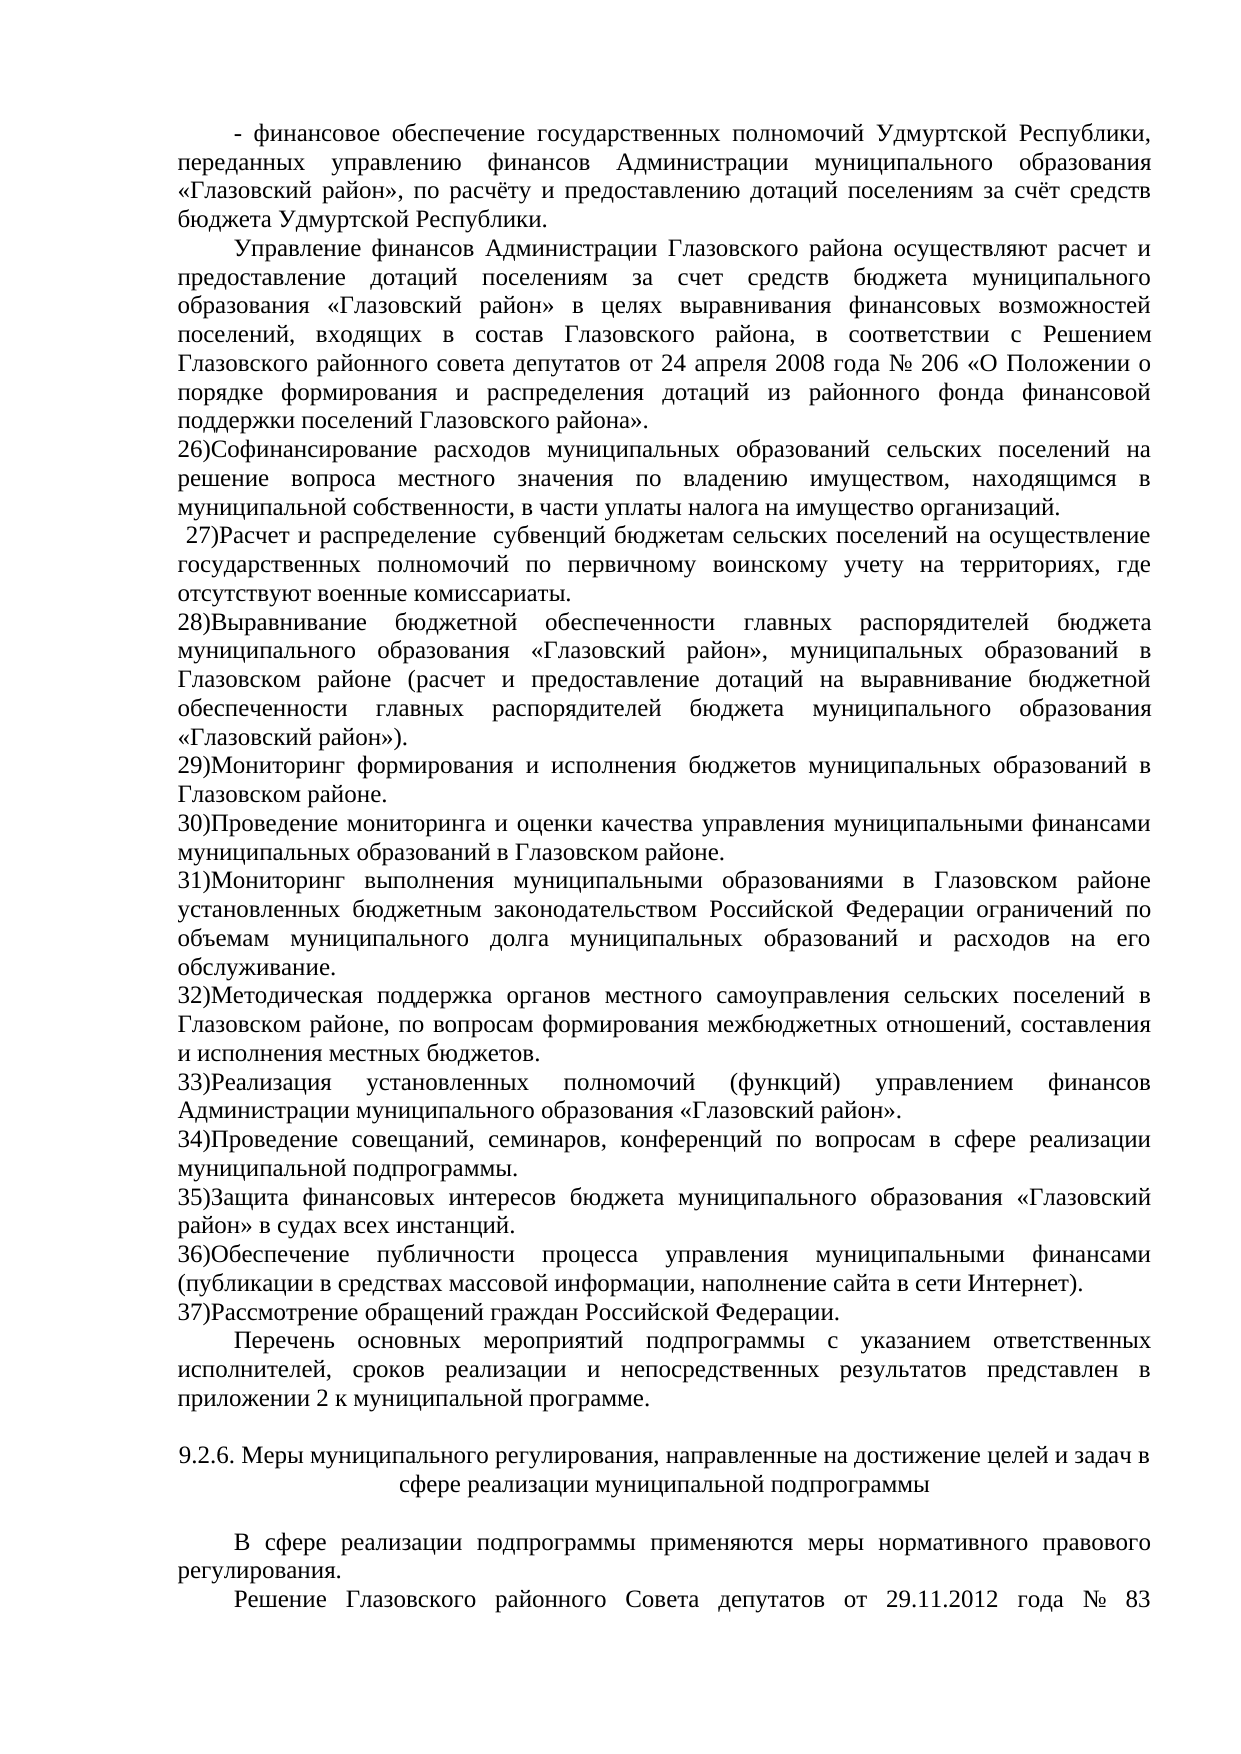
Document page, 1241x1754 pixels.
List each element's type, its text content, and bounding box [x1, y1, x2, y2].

text 36)Обеспечение публичности процесса управления муниципальными финансами (публикации в средствах массовой информации, наполнение сайта в сети Интернет). [177, 1239, 1152, 1297]
text - финансовое обеспечение государственных полномочий Удмуртской Республики, переданных управлению финансов Администрации муниципального образования «Глазовский район», по расчёту и предоставлению дотаций поселениям за счёт средств бюджета Удмуртской Республики. [177, 118, 1152, 233]
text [177, 1584, 1152, 1613]
text 27)Расчет и распределение субвенций бюджетам сельских поселений на осуществление государственных полномочий по первичному воинскому учету на территориях, где отсутствуют военные комиссариаты. [177, 521, 1152, 607]
text 26)Софинансирование расходов муниципальных образований сельских поселений на решение вопроса местного значения по владению имуществом, находящимся в муниципальной собственности, в части уплаты налога на имущество организаций. [177, 434, 1152, 521]
text 37)Рассмотрение обращений граждан Российской Федерации. [177, 1297, 1152, 1326]
text Управление финансов Администрации Глазовского района осуществляют расчет и предоставление дотаций поселениям за счет средств бюджета муниципального образования «Глазовский район» в целях выравнивания финансовых возможностей поселений, входящих в состав Глазовского района, в соответствии с Решением Глазовского районного совета депутатов от 24 апреля 2008 года № 206 «О Положении о порядке формирования и распределения дотаций из районного фонда финансовой поддержки поселений Глазовского района». [177, 233, 1152, 434]
text 28)Выравнивание бюджетной обеспеченности главных распорядителей бюджета муниципального образования «Глазовский район», муниципальных образований в Глазовском районе (расчет и предоставление дотаций на выравнивание бюджетной обеспеченности главных распорядителей бюджета муниципального образования «Глазовский район»). [177, 607, 1152, 751]
text 33)Реализация установленных полномочий (функций) управлением финансов Администрации муниципального образования «Глазовский район». [177, 1067, 1152, 1124]
text 31)Мониторинг выполнения муниципальными образованиями в Глазовском районе установленных бюджетным законодательством Российской Федерации ограничений по объемам муниципального долга муниципальных образований и расходов на его обслуживание. [177, 866, 1152, 981]
text 34)Проведение совещаний, семинаров, конференций по вопросам в сфере реализации муниципальной подпрограммы. [177, 1124, 1152, 1182]
text 35)Защита финансовых интересов бюджета муниципального образования «Глазовский район» в судах всех инстанций. [177, 1182, 1152, 1239]
text 29)Мониторинг формирования и исполнения бюджетов муниципальных образований в Глазовском районе. [177, 751, 1152, 808]
text 9.2.6. Меры муниципального регулирования, направленные на достижение целей и задач в сфере реализации муниципальной подпрограммы [177, 1441, 1152, 1498]
text 30)Проведение мониторинга и оценки качества управления муниципальными финансами муниципальных образований в Глазовском районе. [177, 808, 1152, 866]
text Перечень основных мероприятий подпрограммы с указанием ответственных исполнителей, сроков реализации и непосредственных результатов представлен в приложении 2 к муниципальной программе. [177, 1326, 1152, 1412]
text 32)Методическая поддержка органов местного самоуправления сельских поселений в Глазовском районе, по вопросам формирования межбюджетных отношений, составления и исполнения местных бюджетов. [177, 981, 1152, 1067]
text В сфере реализации подпрограммы применяются меры нормативного правового регулирования. [177, 1527, 1152, 1584]
